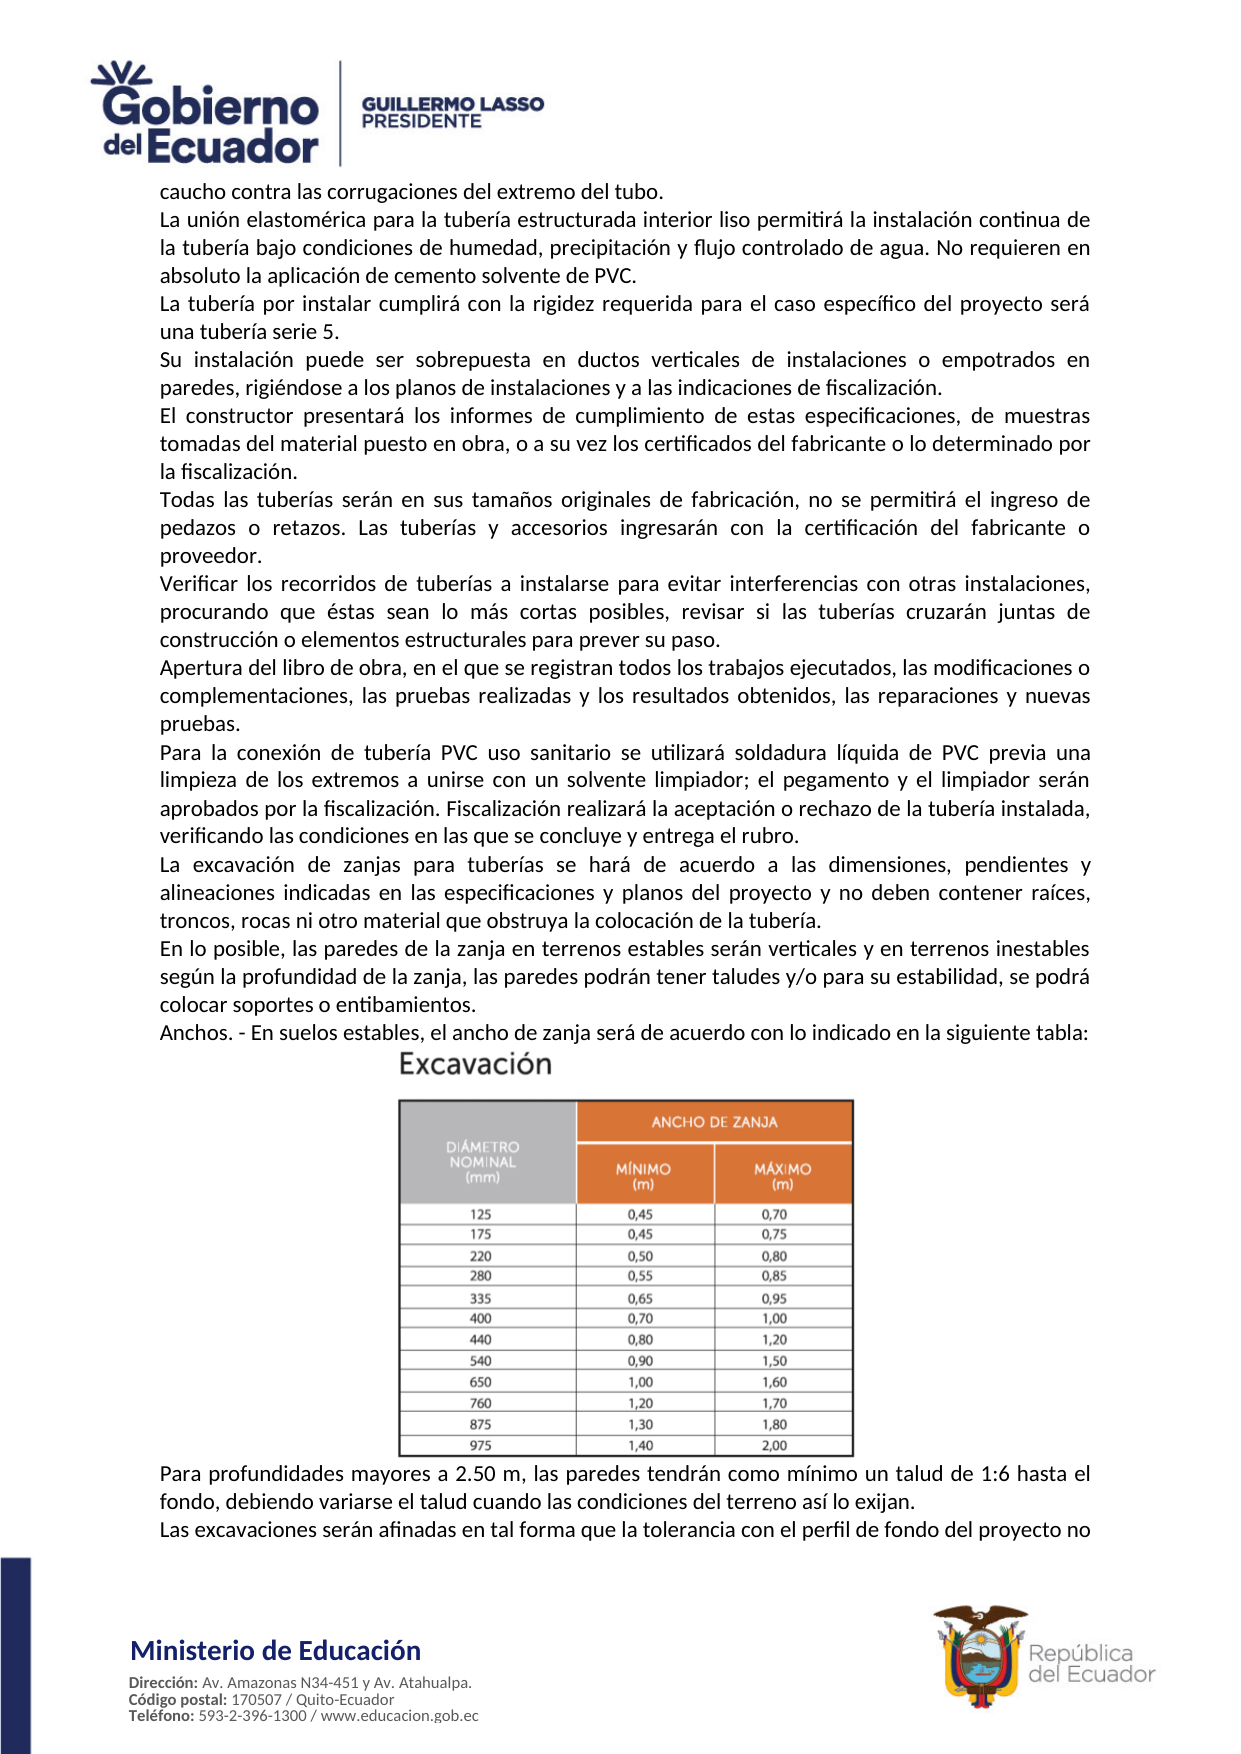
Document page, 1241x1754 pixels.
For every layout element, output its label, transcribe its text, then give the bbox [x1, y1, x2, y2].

text Apertura del libro de obra, en el que se registran todos los trabajos ejecutados, las modificaciones o complementaciones, las pruebas realizadas y los resultados obtenidos, las reparaciones y nuevas pruebas. [159, 653, 1092, 738]
text La excavación de zanjas para tuberías se hará de acuerdo a las dimensiones, pendientes y alineaciones indicadas en las especificaciones y planos del proyecto y no deben contener raíces, troncos, rocas ni otro material que obstruya la colocación de la tubería. [159, 850, 1092, 934]
text Para la conexión de tubería PVC uso sanitario se utilizará soldadura líquida de PVC previa una limpieza de los extremos a unirse con un solvente limpiador; el pegamento y el limpiador serán aprobados por la fiscalización. Fiscalización realizará la aceptación o rechazo de la tubería instalada, verificando las condiciones en las que se concluye y entrega el rubro. [159, 738, 1092, 850]
picture [0, 1, 1241, 1754]
text Verificar los recorridos de tuberías a instalarse para evitar interferencias con otras instalaciones, procurando que éstas sean lo más cortas posibles, revisar si las tuberías cruzarán juntas de construcción o elementos estructurales para prever su paso. [159, 569, 1092, 653]
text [159, 1515, 1092, 1543]
text En lo posible, las paredes de la zanja en terrenos estables serán verticales y en terrenos inestables según la profundidad de la zanja, las paredes podrán tener taludes y/o para su estabilidad, se podrá colocar soportes o entibamientos. [159, 934, 1092, 1018]
text Todas las tuberías serán en sus tamaños originales de fabricación, no se permitirá el ingreso de pedazos o retazos. Las tuberías y accesorios ingresarán con la certificación del fabricante o proveedor. [159, 485, 1092, 569]
text Para profundidades mayores a 2.50 m, las paredes tendrán como mínimo un talud de 1:6 hasta el fondo, debiendo variarse el talud cuando las condiciones del terreno así lo exijan. [159, 1459, 1092, 1515]
text Su instalación puede ser sobrepuesta en ductos verticales de instalaciones o empotrados en paredes, rigiéndose a los planos de instalaciones y a las indicaciones de fiscalización. [159, 345, 1092, 401]
text La tubería por instalar cumplirá con la rigidez requerida para el caso específico del proyecto será una tubería serie 5. [159, 289, 1092, 345]
text El constructor presentará los informes de cumplimiento de estas especificaciones, de muestras tomadas del material puesto en obra, o a su vez los certificados del fabricante o lo determinado por la fiscalización. [159, 401, 1092, 485]
text Anchos. - En suelos estables, el ancho de zanja será de acuerdo con lo indicado en la siguiente tabla: [159, 1018, 1092, 1046]
text La unión elastomérica para la tubería estructurada interior liso permitirá la instalación continua de la tubería bajo condiciones de humedad, precipitación y flujo controlado de agua. No requieren en absoluto la aplicación de cemento solvente de PVC. [159, 205, 1092, 289]
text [159, 177, 1092, 205]
